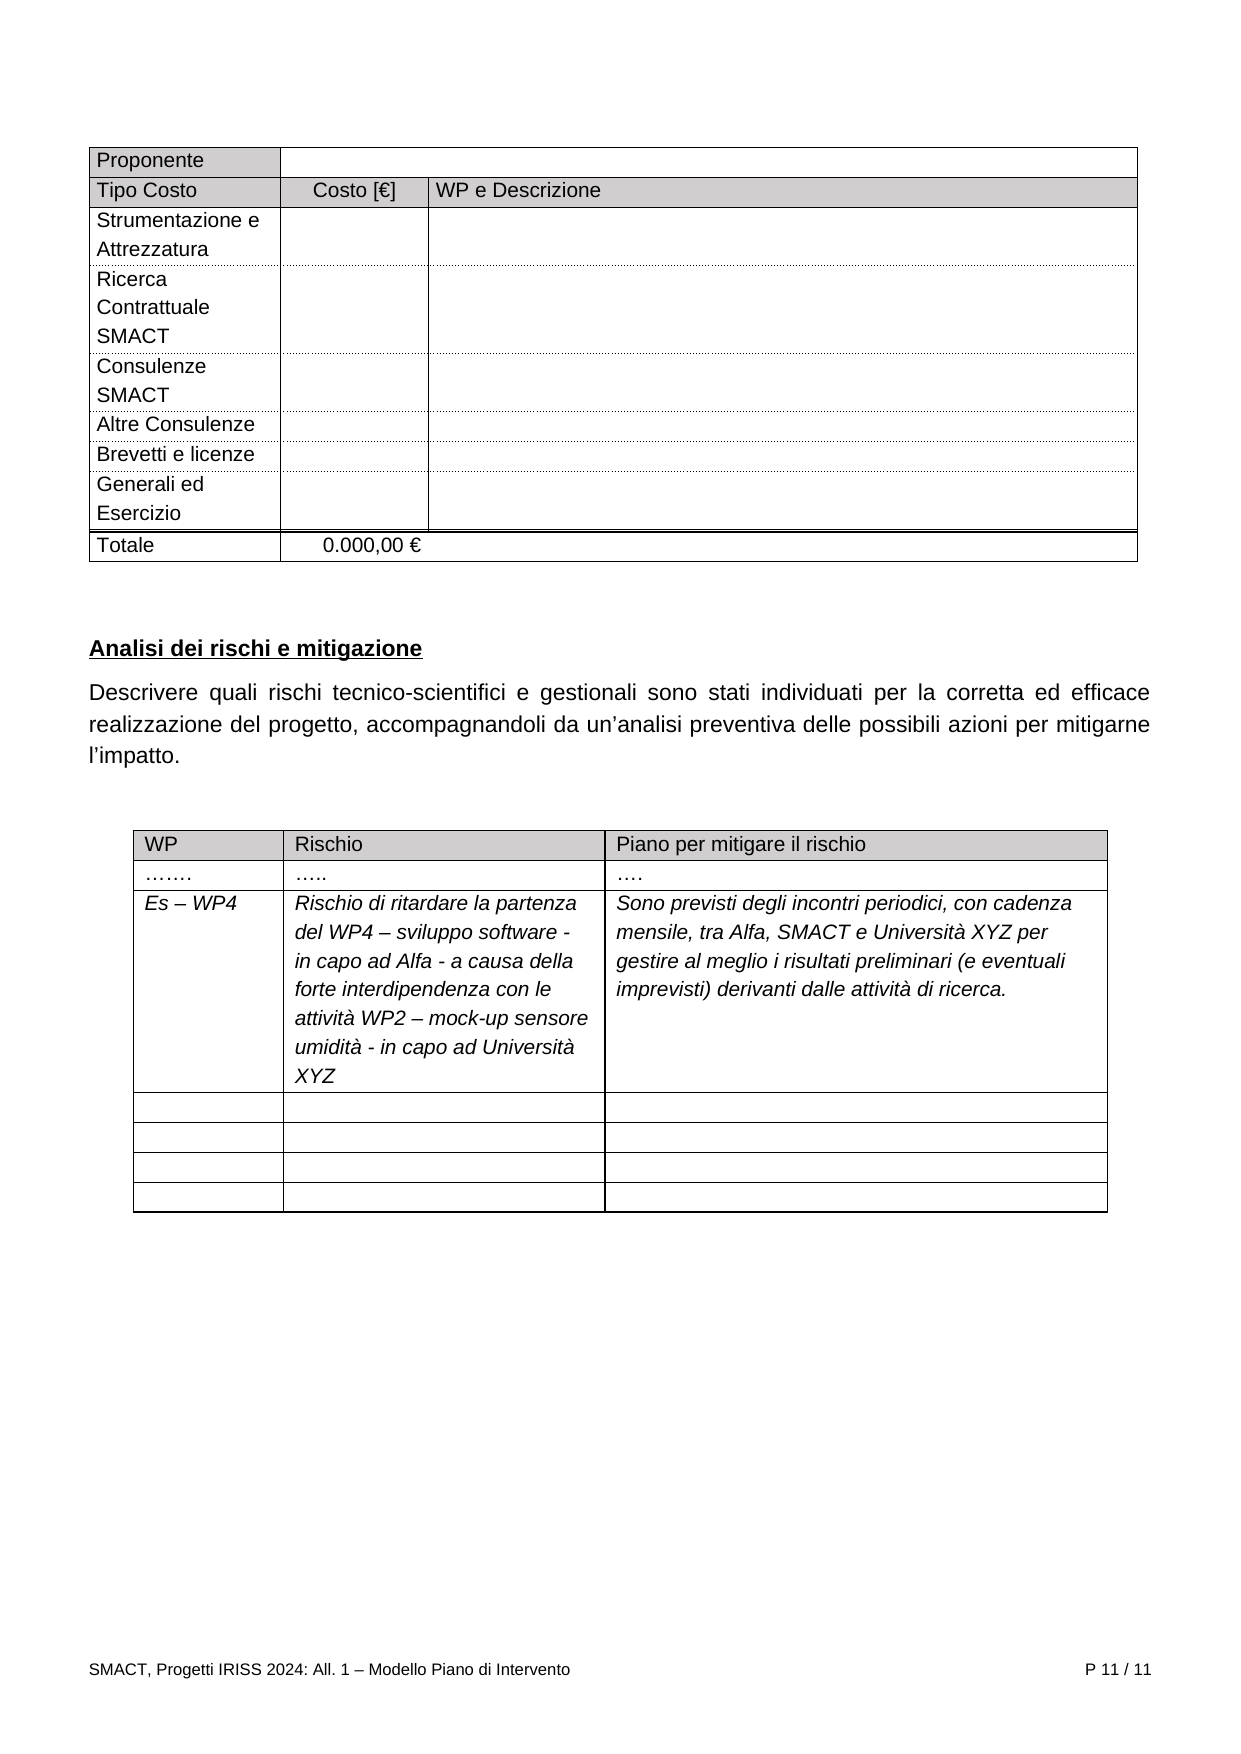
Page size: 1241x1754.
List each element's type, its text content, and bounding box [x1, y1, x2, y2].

table_cell [281, 471, 428, 529]
text Descrivere quali rischi tecnico-scientifici e gestionali sono stati individuati per la corretta ed efficace realizzazione del progetto, accompagnandoli da un’analisi preventiva delle possibili azioni per mitigarne l’impatto. [89, 679, 1152, 768]
table_cell Sono previsti degli incontri periodici, con cadenza mensile, tra Alfa, SMACT e Università XYZ per gestire al meglio i risultati preliminari (e eventuali imprevisti) derivanti dalle attività di ricerca. [606, 891, 1107, 1092]
table_header [281, 148, 1137, 177]
table_cell [429, 353, 1137, 411]
table_cell 0.000,00 € [281, 533, 428, 561]
table_cell [429, 441, 1137, 471]
table_cell ……. [134, 861, 283, 890]
table_cell Consulenze SMACT [90, 353, 280, 411]
table_cell [281, 353, 428, 411]
table_cell [606, 1183, 1107, 1211]
table_cell [281, 265, 428, 353]
table_cell Tipo Costo [90, 178, 280, 207]
table_cell [284, 1093, 604, 1122]
table_cell [134, 1183, 283, 1211]
table_header WP [134, 831, 283, 860]
table_cell [134, 1093, 283, 1122]
table_cell [284, 1153, 604, 1182]
table_cell Brevetti e licenze [90, 441, 280, 471]
table_cell [429, 265, 1137, 353]
table_cell Costo [€] [281, 178, 428, 207]
table_cell [429, 471, 1137, 529]
table_cell [281, 411, 428, 441]
table_cell [606, 1123, 1107, 1152]
table_cell [429, 411, 1137, 441]
table_cell …. [606, 861, 1107, 890]
text Analisi dei rischi e mitigazione [89, 635, 1152, 661]
table_cell WP e Descrizione [429, 178, 1137, 207]
table_cell [134, 1153, 283, 1182]
table_cell [606, 1153, 1107, 1182]
table_cell [284, 1183, 604, 1211]
table_cell [281, 441, 428, 471]
table_header Rischio [284, 831, 604, 860]
table_cell [134, 1123, 283, 1152]
table_cell [428, 533, 1137, 561]
table_cell ….. [284, 861, 604, 890]
table_cell Altre Consulenze [90, 411, 280, 441]
table_cell [606, 1093, 1107, 1122]
table_cell Generali ed Esercizio [90, 471, 280, 529]
table_cell Rischio di ritardare la partenza del WP4 – sviluppo software - in capo ad Alfa - a causa della forte interdipendenza con le attività WP2 – mock-up sensore umidità - in capo ad Università XYZ [284, 891, 604, 1092]
table_header Proponente [90, 148, 280, 177]
table_header Piano per mitigare il rischio [606, 831, 1107, 860]
table_cell Es – WP4 [134, 891, 283, 1092]
table_cell [281, 208, 428, 265]
table_cell [429, 208, 1137, 265]
table_cell Totale [90, 533, 280, 561]
table_cell [284, 1123, 604, 1152]
table_cell Ricerca Contrattuale SMACT [90, 265, 280, 353]
table_cell Strumentazione e Attrezzatura [90, 208, 280, 265]
